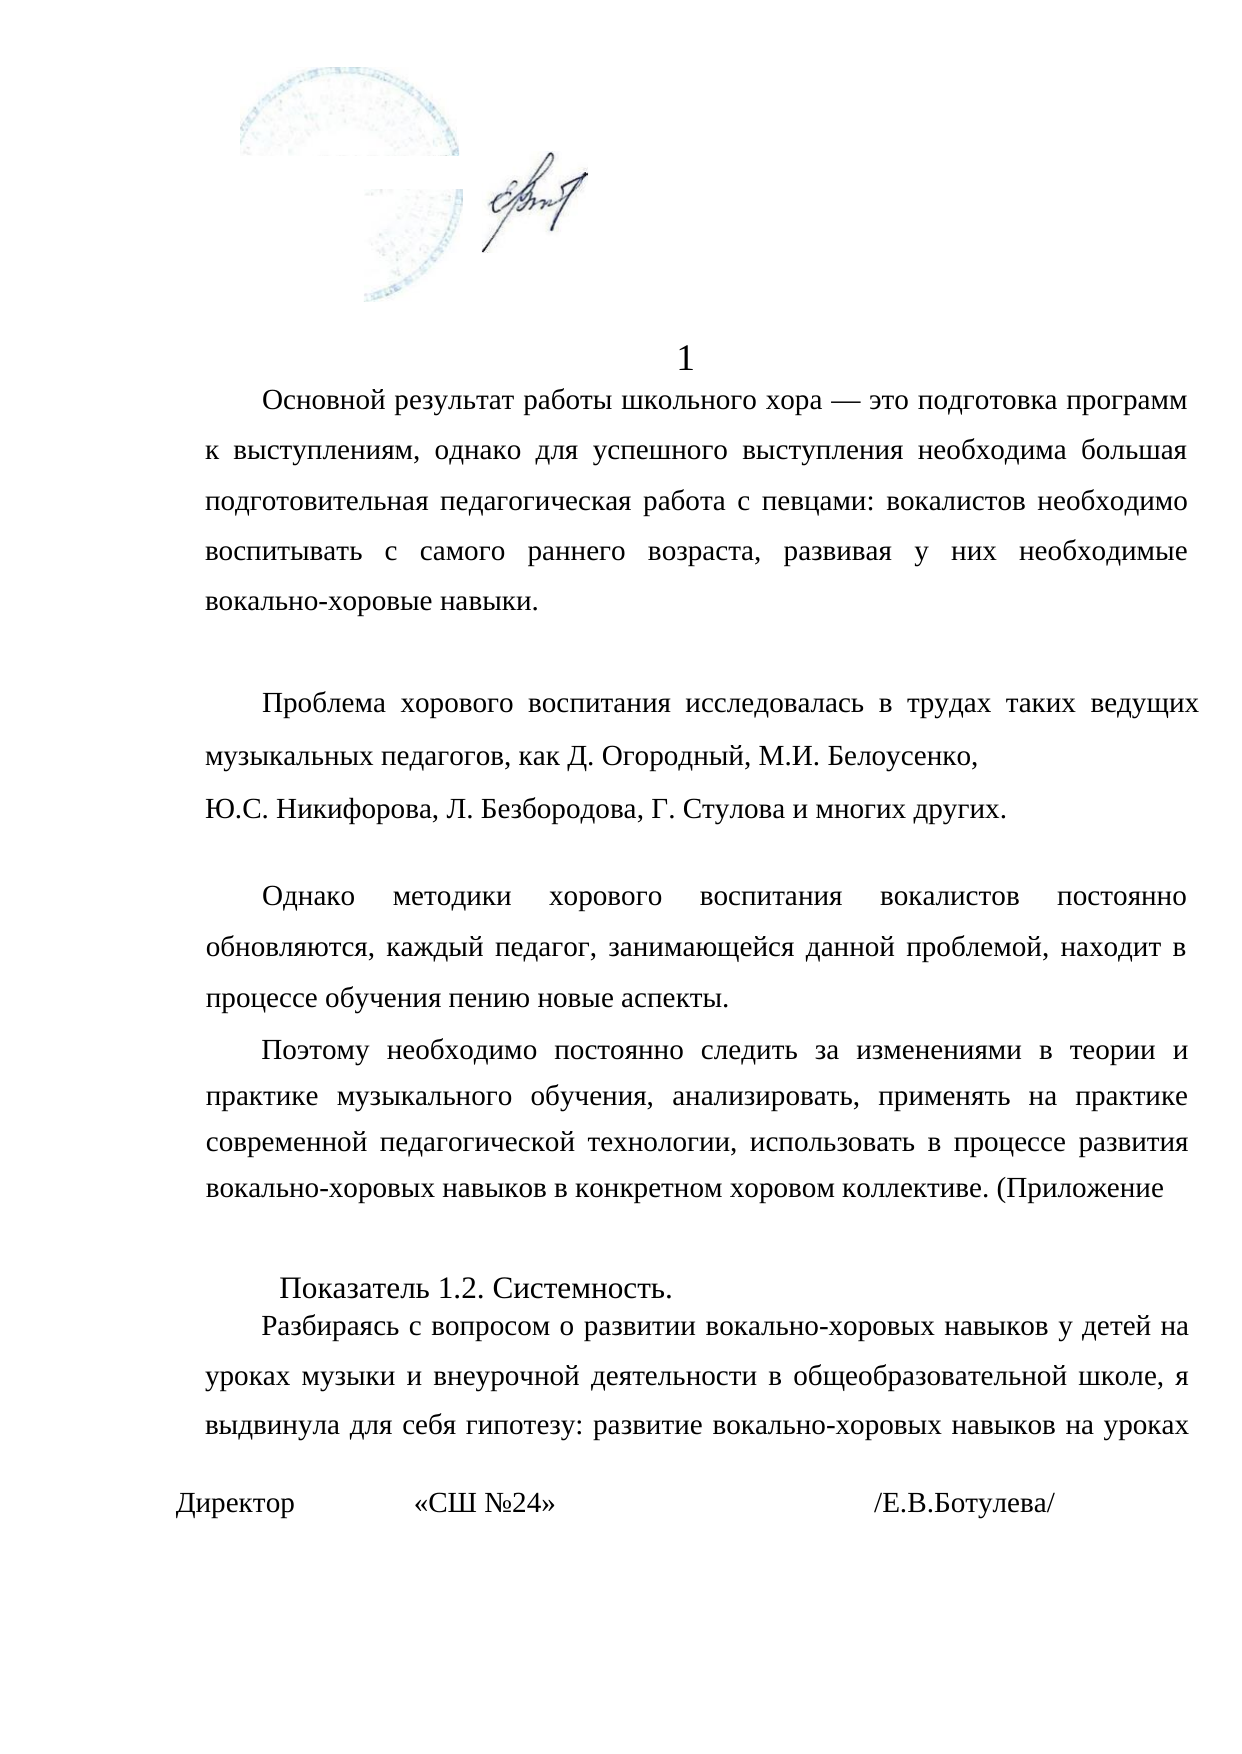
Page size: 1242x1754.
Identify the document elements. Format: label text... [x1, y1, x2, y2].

text Поэтому необходимо постоянно следить за изменениями в теории и практике музыкального обучения, анализировать, применять на практике современной педагогической технологии, использовать в процессе развития вокально-хоровых навыков в конкретном хоровом коллективе. (Приложение [206, 1032, 1189, 1204]
picture [240, 67, 460, 156]
text Ю.С. Никифорова, Л. Безбородова, Г. Стулова и многих других. [205, 791, 1200, 824]
text Показатель 1.2. Системность. [279, 1269, 1198, 1305]
text МБОУ [176, 114, 1200, 252]
text 1 [176, 336, 1195, 379]
picture [481, 151, 589, 253]
text Проблема хорового воспитания исследовалась в трудах таких ведущих музыкальных педагогов, как Д. Огородный, М.И. Белоусенко, [205, 685, 1200, 771]
text Основной результат работы школьного хора — это подготовка программ к выступлениям, однако для успешного выступления необходима большая подготовительная педагогическая работа с певцами: вокалистов необходимо воспитывать с самого раннего возраста, развивая у них необходимые вокально-хоровые навыки. [205, 382, 1188, 617]
text Однако методики хорового воспитания вокалистов постоянно обновляются, каждый педагог, занимающейся данной проблемой, находит в процессе обучения пению новые аспекты. [206, 878, 1188, 1014]
picture [363, 189, 463, 302]
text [205, 1308, 1190, 1441]
